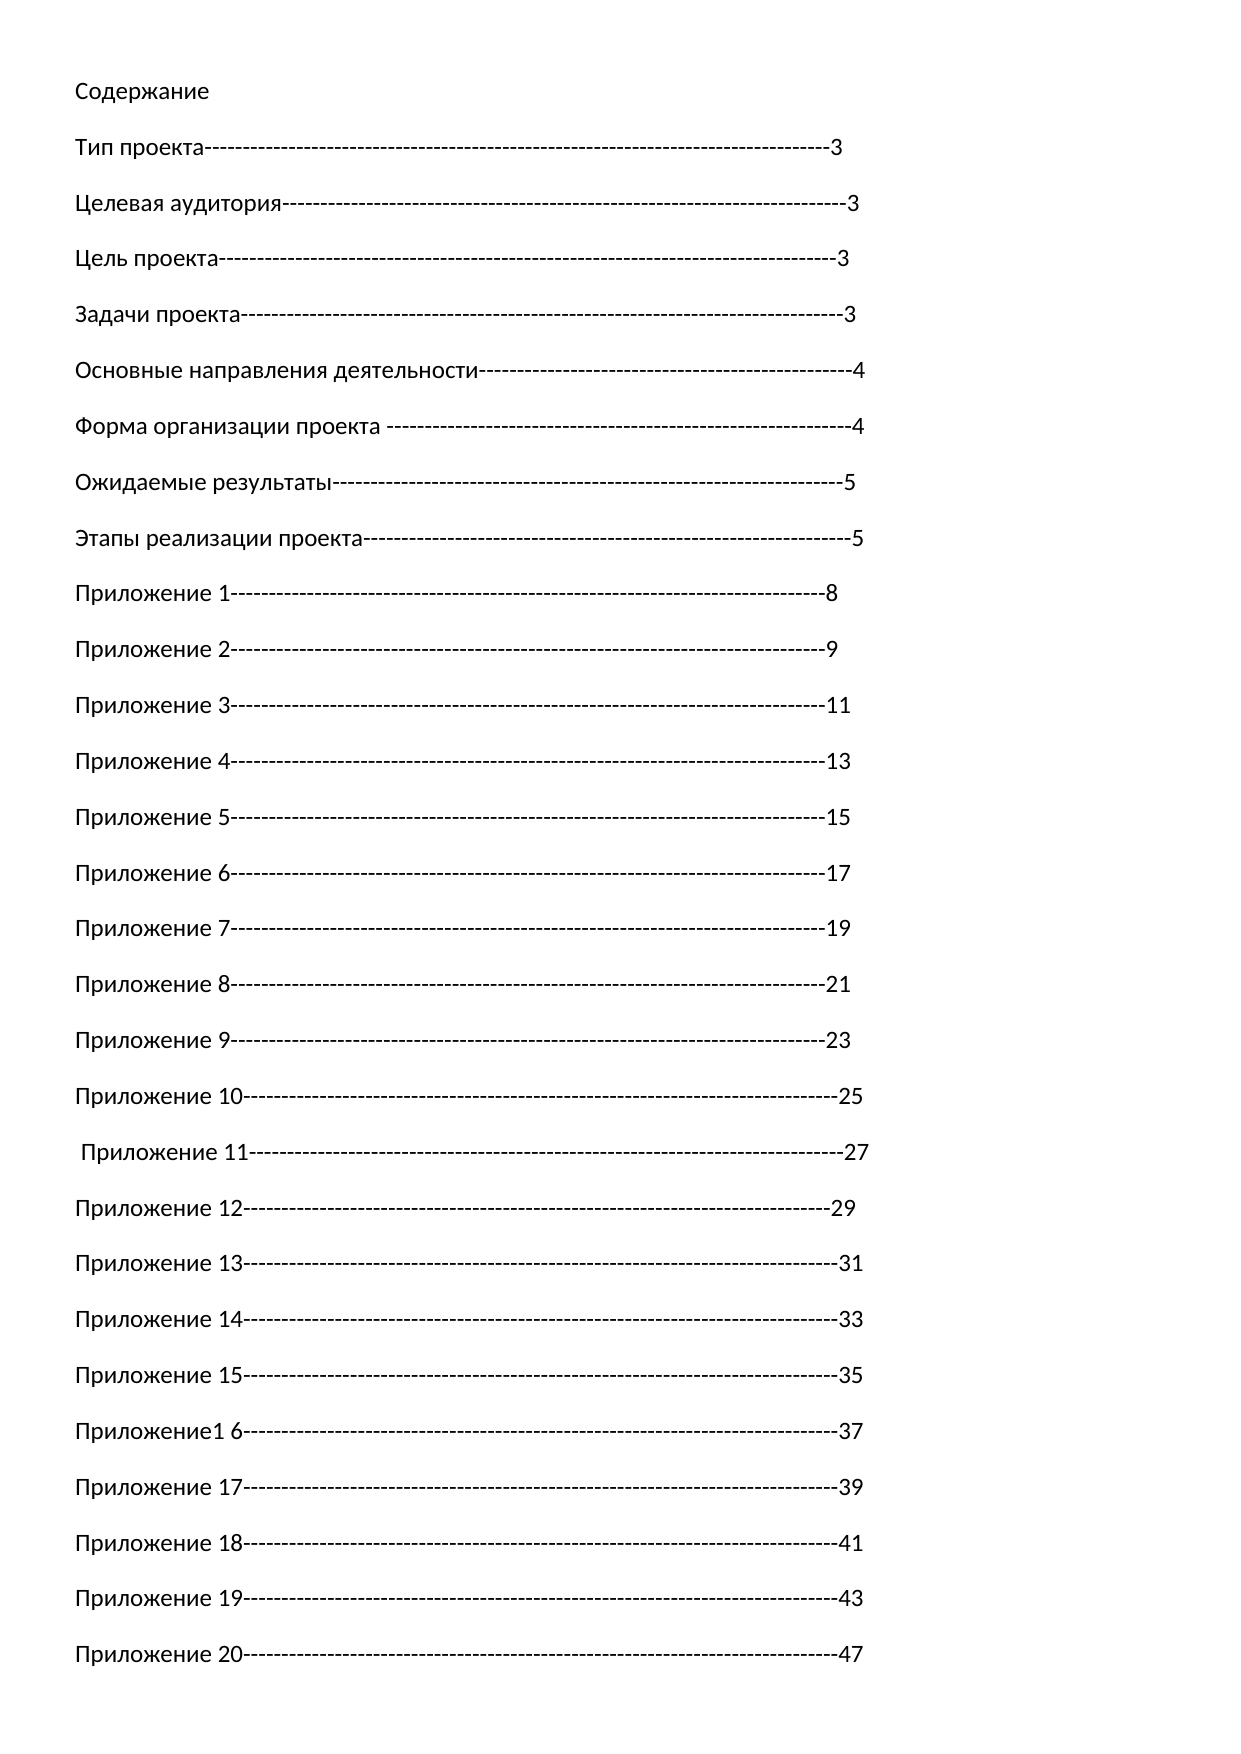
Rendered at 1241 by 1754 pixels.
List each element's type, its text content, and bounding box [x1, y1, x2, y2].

text Приложение 14------------------------------------------------------------------------------33 [75, 1303, 1165, 1334]
text Содержание [75, 75, 1165, 106]
text Цель проекта---------------------------------------------------------------------------------3 [75, 242, 1165, 273]
text Приложение1 6------------------------------------------------------------------------------37 [75, 1415, 1165, 1446]
text Приложение 5------------------------------------------------------------------------------15 [75, 801, 1165, 831]
text Приложение 15------------------------------------------------------------------------------35 [75, 1359, 1165, 1390]
text Приложение 9------------------------------------------------------------------------------23 [75, 1024, 1165, 1055]
text Приложение 1------------------------------------------------------------------------------8 [75, 577, 1165, 608]
text Целевая аудитория--------------------------------------------------------------------------3 [75, 187, 1165, 217]
text Приложение 2------------------------------------------------------------------------------9 [75, 633, 1165, 664]
text Приложение 18------------------------------------------------------------------------------41 [75, 1527, 1165, 1557]
text Приложение 3------------------------------------------------------------------------------11 [75, 689, 1165, 720]
text Приложение 12-----------------------------------------------------------------------------29 [75, 1192, 1165, 1222]
text Приложение 20------------------------------------------------------------------------------47 [75, 1638, 1165, 1669]
text Приложение 19------------------------------------------------------------------------------43 [75, 1582, 1165, 1613]
text Форма организации проекта -------------------------------------------------------------4 [75, 410, 1165, 441]
text Приложение 17------------------------------------------------------------------------------39 [75, 1471, 1165, 1501]
text Основные направления деятельности-------------------------------------------------4 [75, 354, 1165, 385]
text Приложение 11------------------------------------------------------------------------------27 [75, 1136, 1165, 1166]
text Этапы реализации проекта----------------------------------------------------------------5 [75, 522, 1165, 552]
text Приложение 8------------------------------------------------------------------------------21 [75, 968, 1165, 999]
text Тип проекта----------------------------------------------------------------------------------3 [75, 131, 1165, 161]
text Приложение 13------------------------------------------------------------------------------31 [75, 1247, 1165, 1278]
text Приложение 4------------------------------------------------------------------------------13 [75, 745, 1165, 776]
text Приложение 6------------------------------------------------------------------------------17 [75, 857, 1165, 887]
text Приложение 7------------------------------------------------------------------------------19 [75, 912, 1165, 943]
text Приложение 10------------------------------------------------------------------------------25 [75, 1080, 1165, 1111]
text Задачи проекта-------------------------------------------------------------------------------3 [75, 298, 1165, 329]
text Ожидаемые результаты-------------------------------------------------------------------5 [75, 466, 1165, 496]
